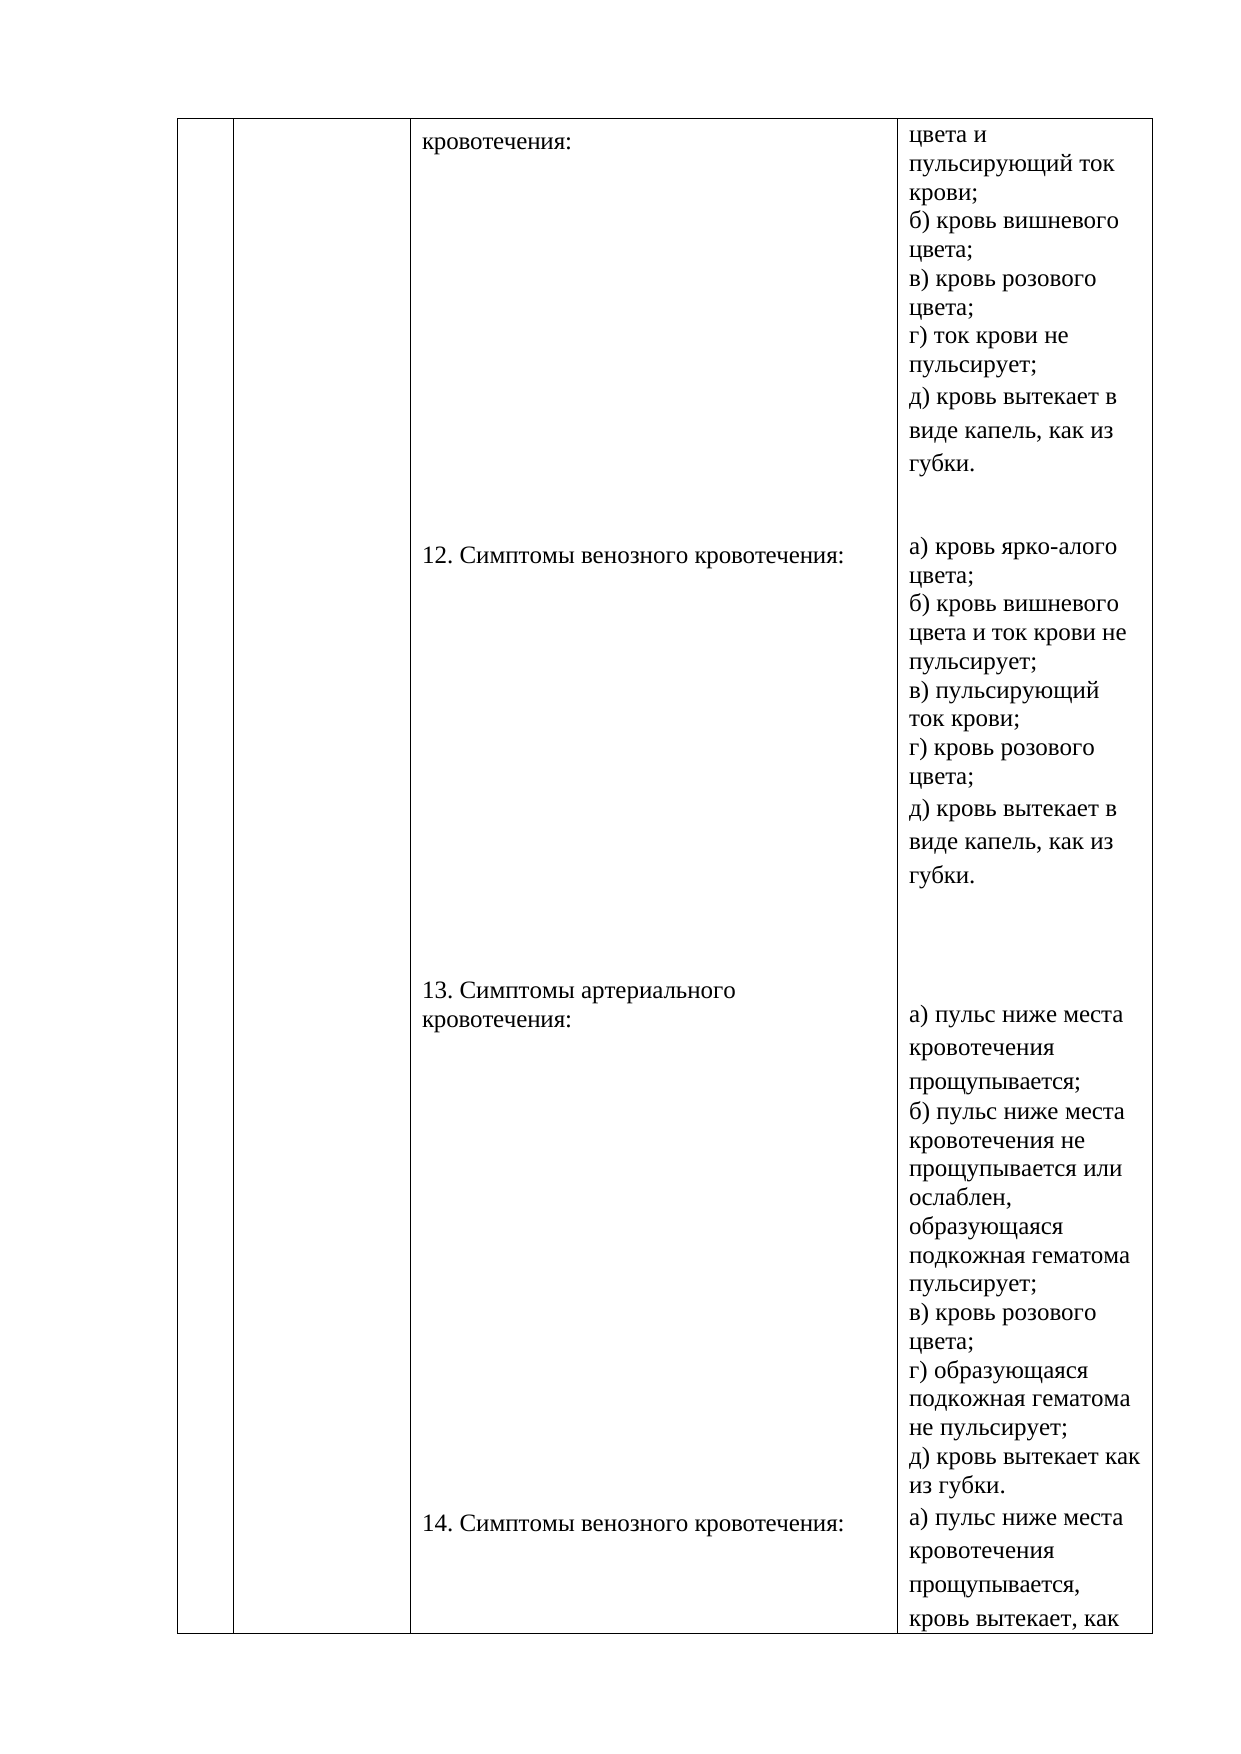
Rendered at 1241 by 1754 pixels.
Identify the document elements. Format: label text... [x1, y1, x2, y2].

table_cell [898, 119, 1152, 1633]
table_cell 1 [178, 119, 233, 1633]
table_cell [234, 119, 410, 1633]
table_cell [411, 119, 897, 1633]
